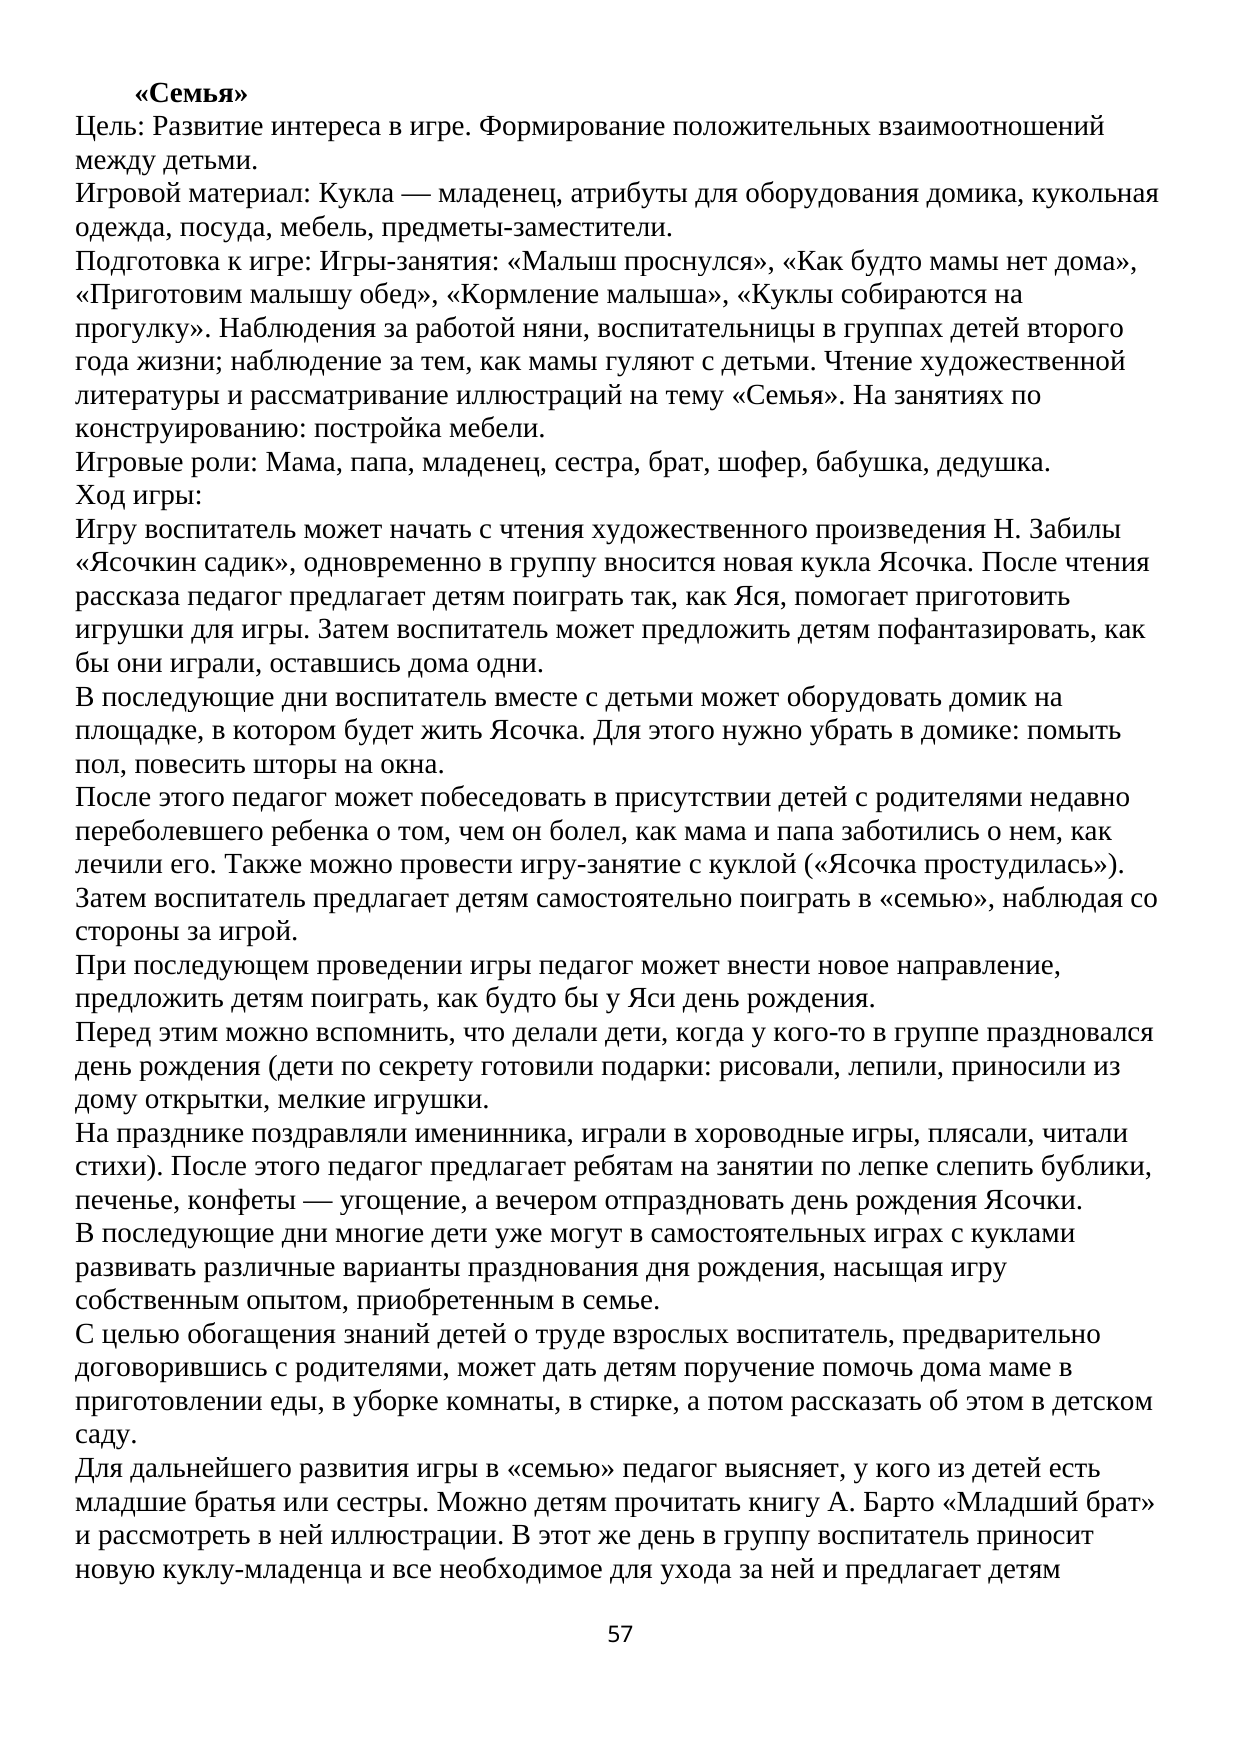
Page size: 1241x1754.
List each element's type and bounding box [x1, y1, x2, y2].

text [75, 75, 1165, 1584]
